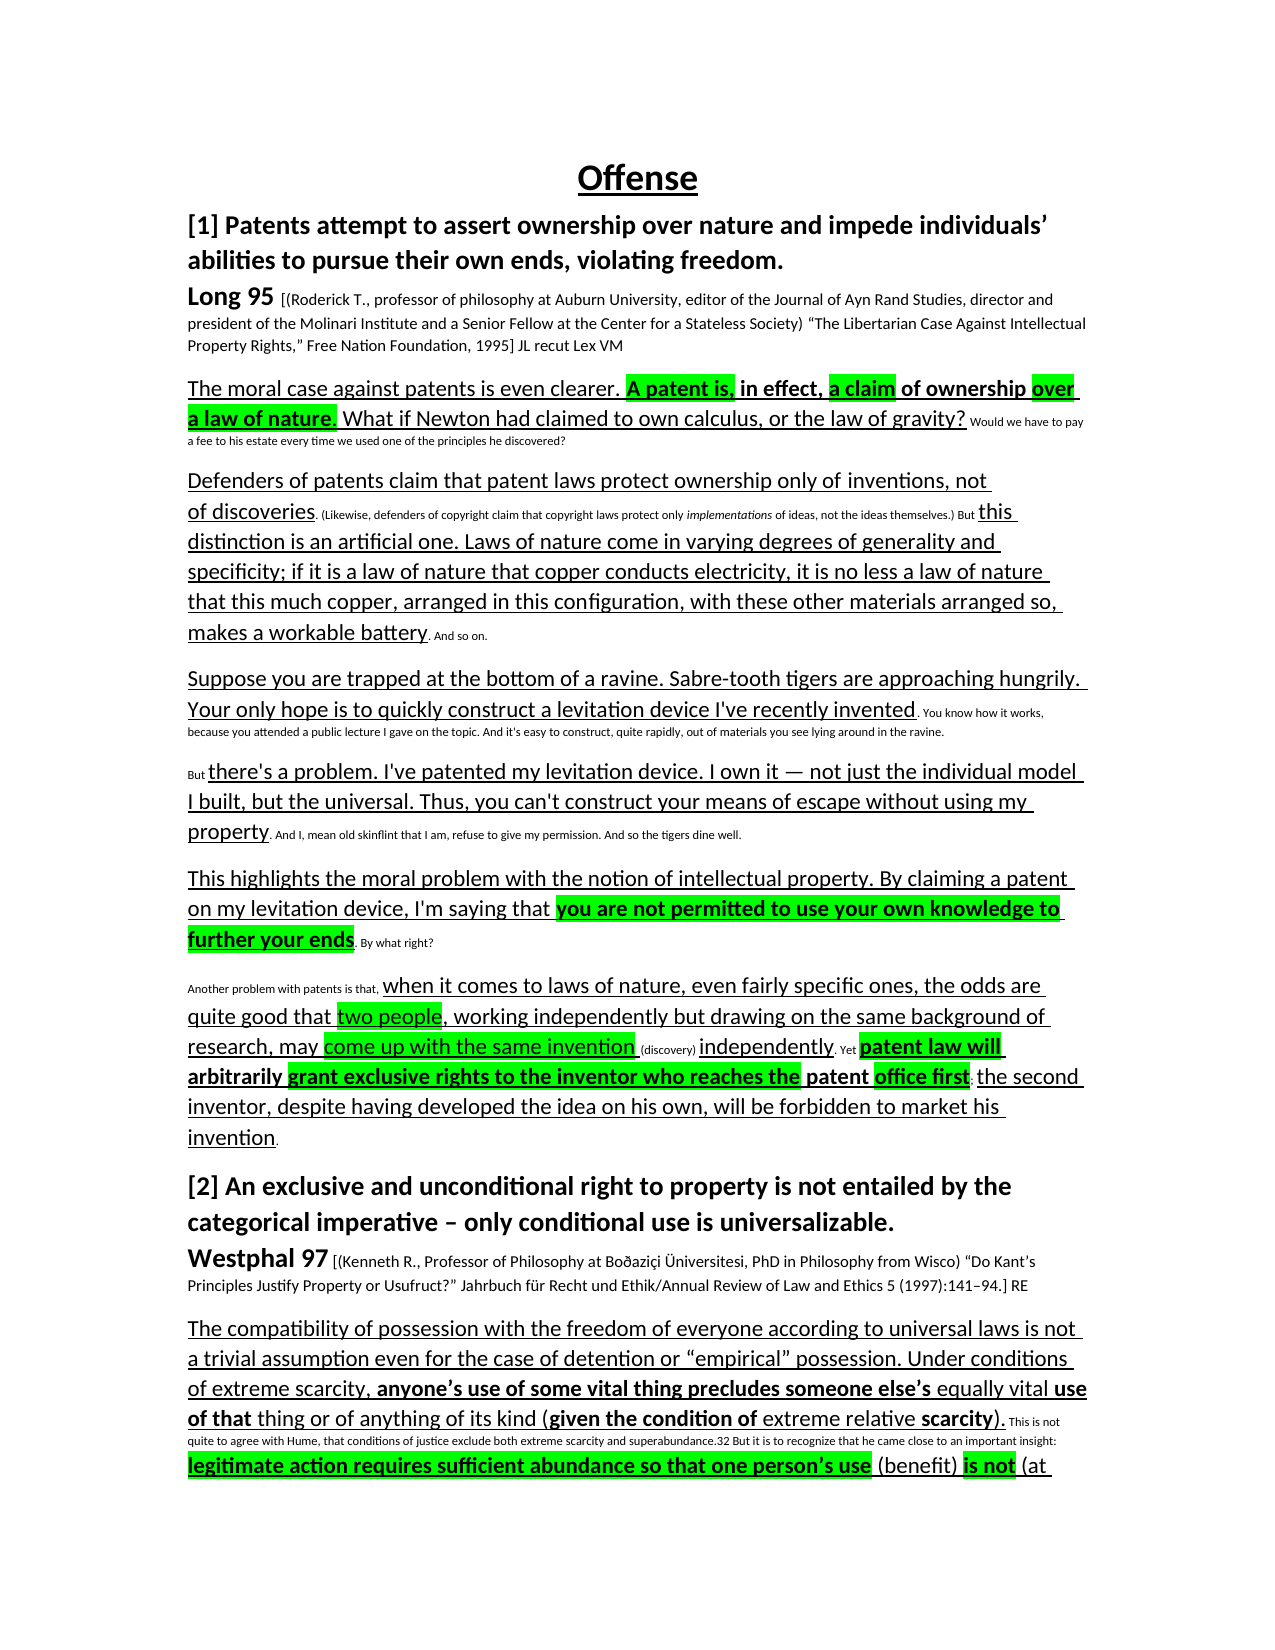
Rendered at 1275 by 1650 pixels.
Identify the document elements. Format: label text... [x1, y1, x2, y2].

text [187, 1399, 1087, 1479]
text Westphal 97 [(Kenneth R., Professor of Philosophy at Boðaziçi Üniversitesi, PhD in Philosophy from Wisco) “Do Kant’s Principles Justify Property or Usufruct?” Jahrbuch für Recht und Ethik/Annual Review of Law and Ethics 5 (1997):141–94.] RE [187, 1241, 1087, 1296]
text Long 95 [(Roderick T., professor of philosophy at Auburn University, editor of the Journal of Ayn Rand Studies, director and president of the Molinari Institute and a Senior Fellow at the Center for a Stateless Society) “The Libertarian Case Against Intellectual Property Rights,” Free Nation Foundation, 1995] JL recut Lex VM [187, 279, 1087, 356]
text This highlights the moral problem with the notion of intellectual property. By claiming a patent on my levitation device, I'm saying that you are not permitted to use your own knowledge to further your ends. By what right? [187, 864, 1087, 953]
subtitle Offense [187, 154, 1087, 200]
subtitle [1] Patents attempt to assert ownership over nature and impede individuals’ abilities to pursue their own ends, violating freedom. [187, 208, 1087, 276]
text Another problem with patents is that, when it comes to laws of nature, even fairly specific ones, the odds are quite good that two people, working independently but drawing on the same background of research, may come up with the same invention (discovery) independently. Yet patent law will arbitrarily grant exclusive rights to the inventor who reaches the patent office first; the second inventor, despite having developed the idea on his own, will be forbidden to market his invention. [187, 972, 1087, 1151]
text The moral case against patents is even clearer. A patent is, in effect, a claim of ownership over a law of nature. What if Newton had claimed to own calculus, or the law of gravity? Would we have to pay a fee to his estate every time we used one of the principles he discovered? [187, 374, 1087, 449]
text Suppose you are trapped at the bottom of a ravine. Sabre-tooth tigers are approaching hungrily. Your only hope is to quickly construct a levitation device I've recently invented. You know how it works, because you attended a public lecture I gave on the topic. And it's easy to construct, quite rapidly, out of materials you see lying around in the ravine. [187, 690, 1087, 739]
subtitle [2] An exclusive and unconditional right to property is not entailed by the categorical imperative – only conditional use is universalizable. [187, 1169, 1087, 1238]
text But there's a problem. I've patented my levitation device. I own it — not just the individual model I built, but the universal. Thus, you can't construct your means of escape without using my property. And I, mean old skinflint that I am, refuse to give my permission. And so the tigers dine well. [187, 757, 1087, 845]
text Defenders of patents claim that patent laws protect ownership only of inventions, not of discoveries. (Likewise, defenders of copyright claim that copyright laws protect only implementations of ideas, not the ideas themselves.) But this distinction is an artificial one. Laws of nature come in varying degrees of generality and specificity; if it is a law of nature that copper conducts electricity, it is no less a law of nature that this much copper, arranged in this configuration, with these other materials arranged so, makes a workable battery. And so on. [187, 467, 1087, 646]
text Suppose you are trapped at the bottom of a ravine. Sabre-tooth tigers are approaching hungrily. Your only hope is to quickly construct a levitation device I've recently invented. You know how it works, because you attended a public lecture I gave on the topic. And it's easy to construct, quite rapidly, out of materials you see lying around in the ravine. [187, 664, 1087, 689]
